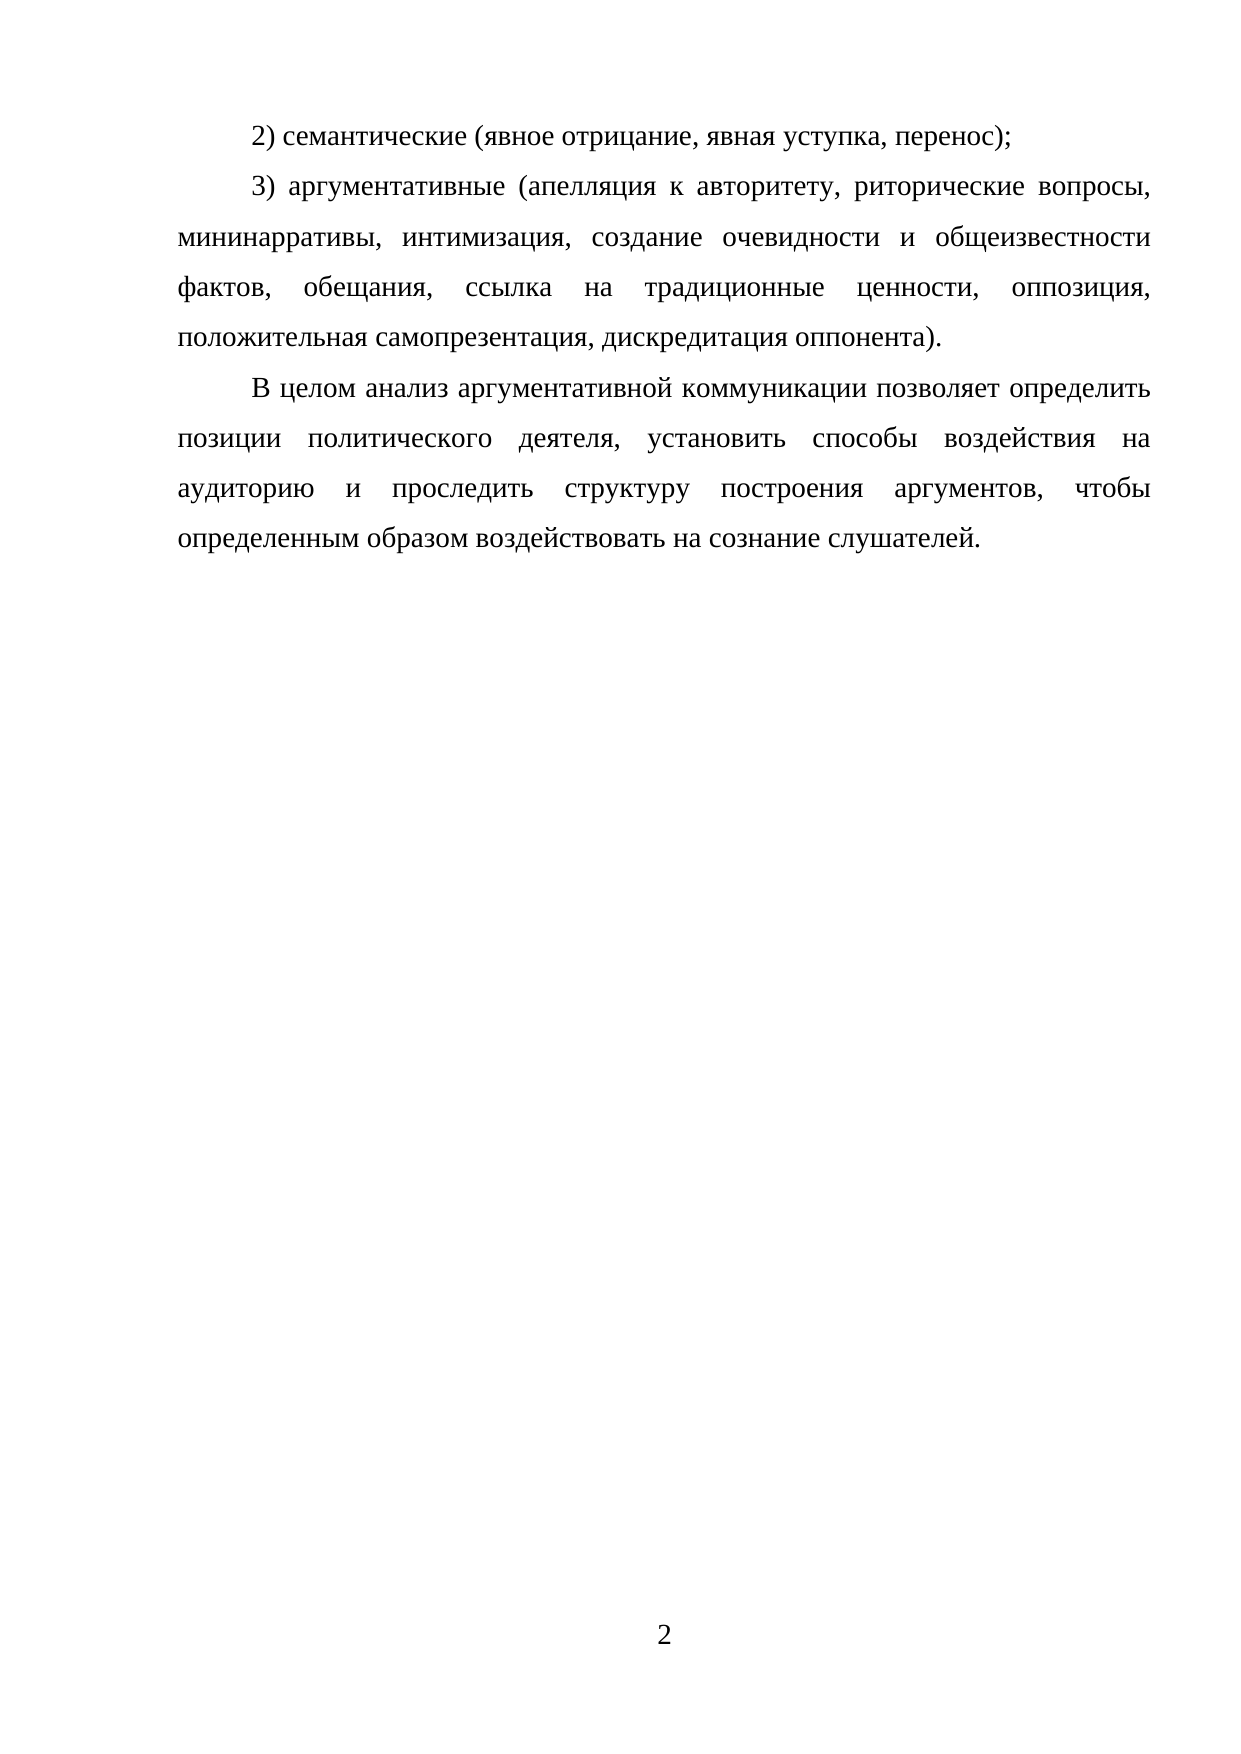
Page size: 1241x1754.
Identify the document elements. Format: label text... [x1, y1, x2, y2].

text 2) семантические (явное отрицание, явная уступка, перенос); [177, 118, 1152, 152]
text В целом анализ аргументативной коммуникации позволяет определить позиции политического деятеля, установить способы воздействия на аудиторию и проследить структуру построения аргументов, чтобы определенным образом воздействовать на сознание слушателей. [177, 370, 1152, 554]
text 3) аргументативные (апелляция к авторитету, риторические вопросы, мининарративы, интимизация, создание очевидности и общеизвестности фактов, обещания, ссылка на традиционные ценности, оппозиция, положительная самопрезентация, дискредитация оппонента). [177, 168, 1152, 353]
